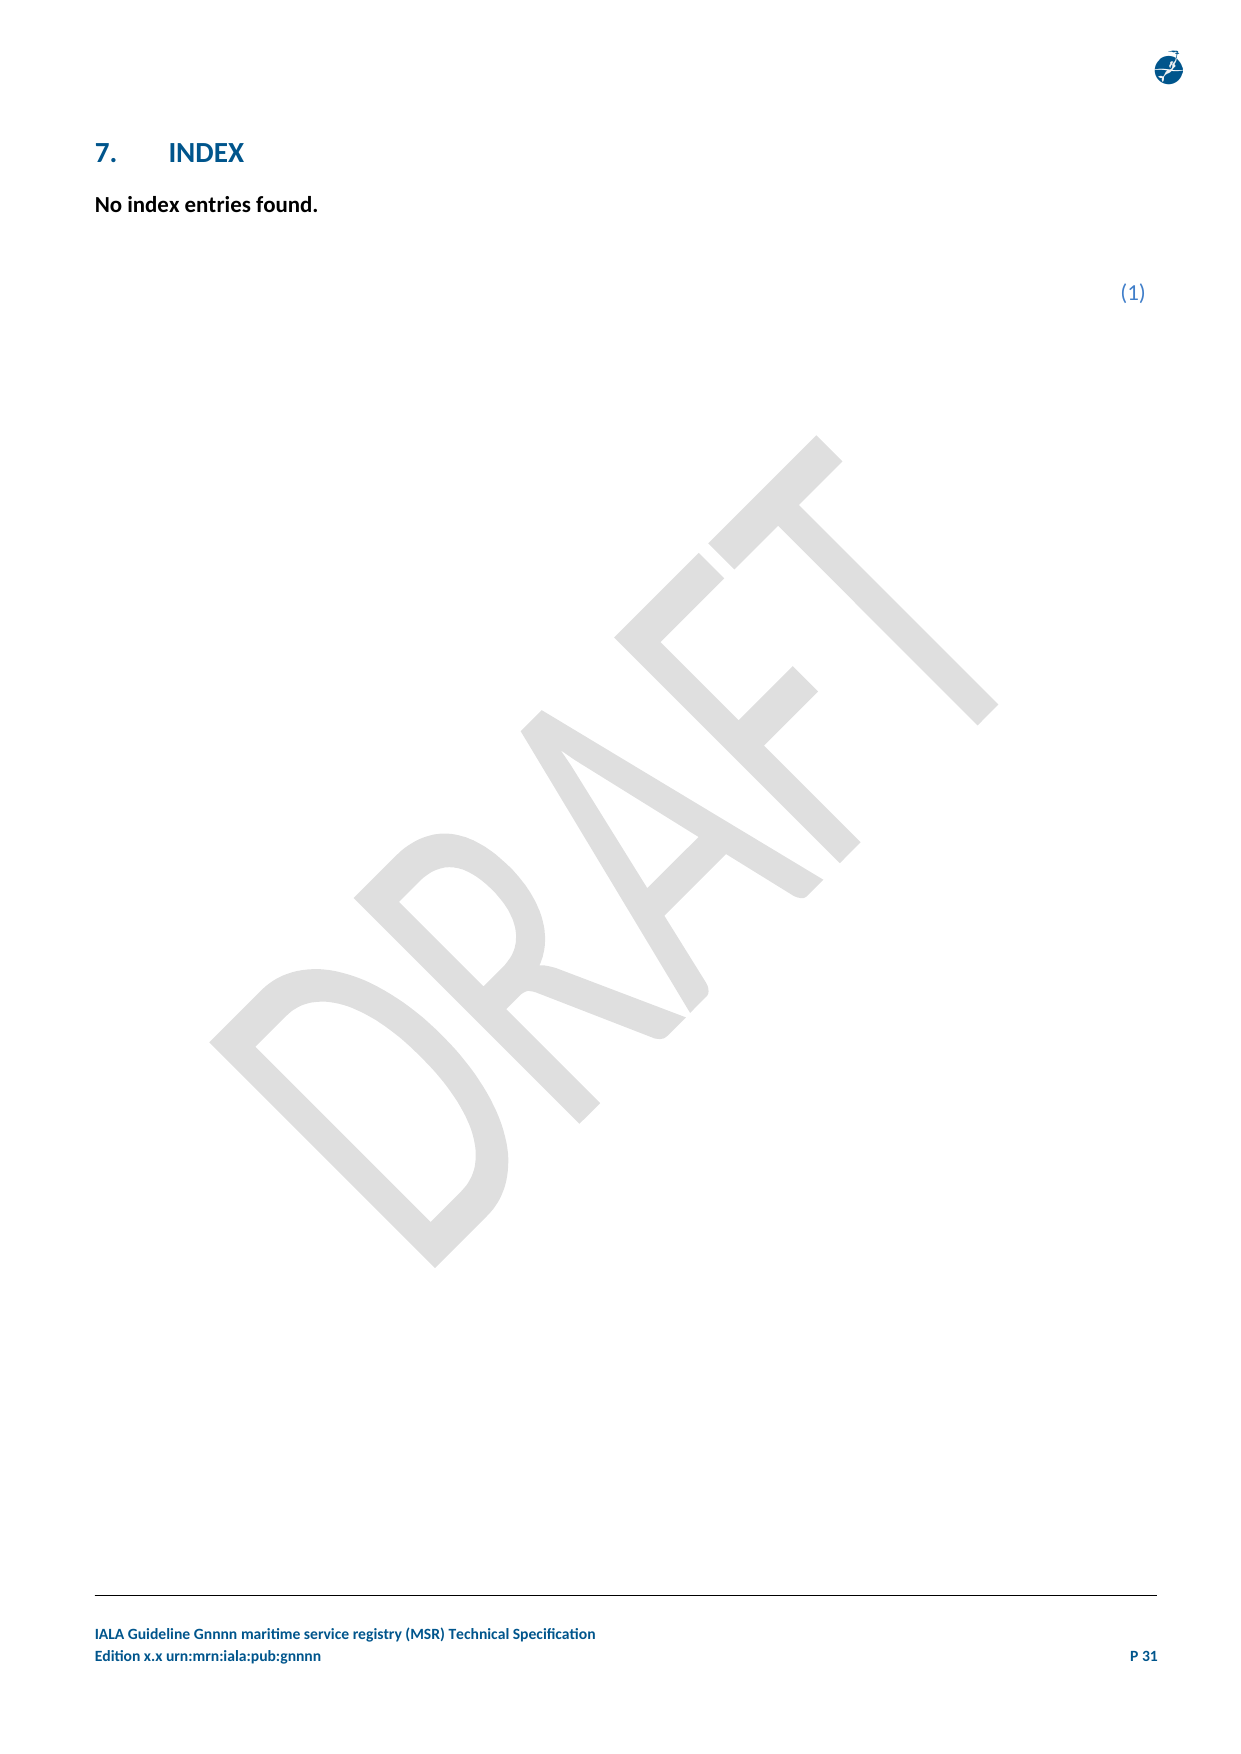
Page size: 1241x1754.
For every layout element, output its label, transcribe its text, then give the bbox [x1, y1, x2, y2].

text No index entries found. [94, 191, 626, 218]
picture [1123, 0, 1241, 119]
subtitle Index [94, 134, 1157, 170]
